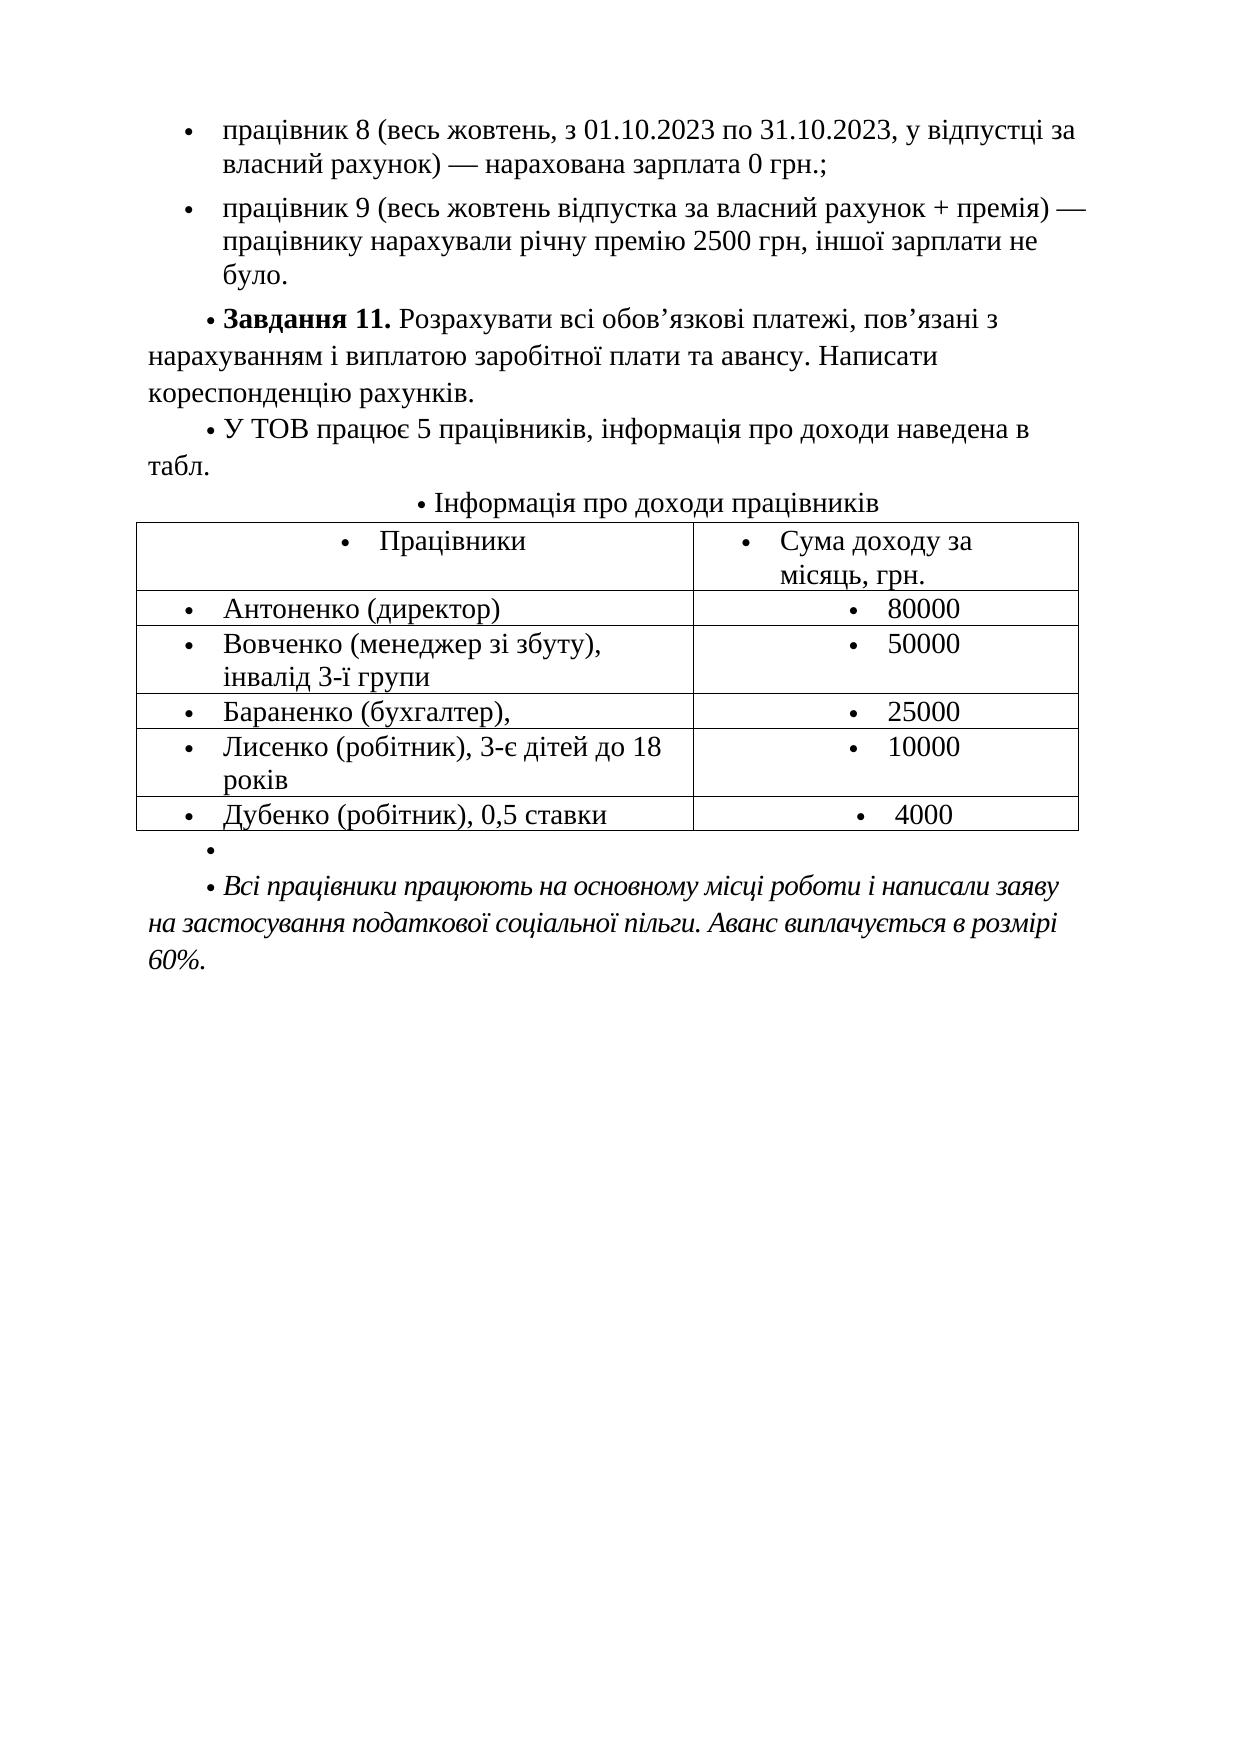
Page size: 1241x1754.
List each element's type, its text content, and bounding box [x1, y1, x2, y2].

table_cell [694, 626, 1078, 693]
list Завдання 11. Розрахувати всі обов’язкові платежі, пов’язані з нарахуванням і виплатою заробітної плати та авансу. Написати кореспонденцію рахунків. [148, 301, 1090, 408]
list працівник 8 (весь жовтень, з 01.10.2023 по 31.10.2023, у відпустці за власний рахунок) — нарахована зарплата 0 грн.; [185, 112, 1090, 179]
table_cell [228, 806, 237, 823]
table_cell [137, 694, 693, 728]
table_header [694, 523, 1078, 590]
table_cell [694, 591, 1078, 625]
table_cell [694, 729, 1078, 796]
list працівник 9 (весь жовтень відпустка за власний рахунок + премія) — працівнику нарахували річну премію 2500 грн, іншої зарплати не було. [185, 190, 1090, 291]
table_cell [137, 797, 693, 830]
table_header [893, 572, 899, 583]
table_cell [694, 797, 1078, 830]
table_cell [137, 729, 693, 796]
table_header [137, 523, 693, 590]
list У ТОВ працює 5 працівників, інформація про доходи наведена в табл. [148, 412, 1090, 482]
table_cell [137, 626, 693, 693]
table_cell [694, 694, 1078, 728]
list Всі працівники працюють на основному місці роботи і написали заяву на застосування податкової соціальної пільги. Аванс виплачується в розмірі 60%. [148, 868, 1090, 976]
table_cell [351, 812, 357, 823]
list Інформація про доходи працівників [148, 485, 1090, 519]
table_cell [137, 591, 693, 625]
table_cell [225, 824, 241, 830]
